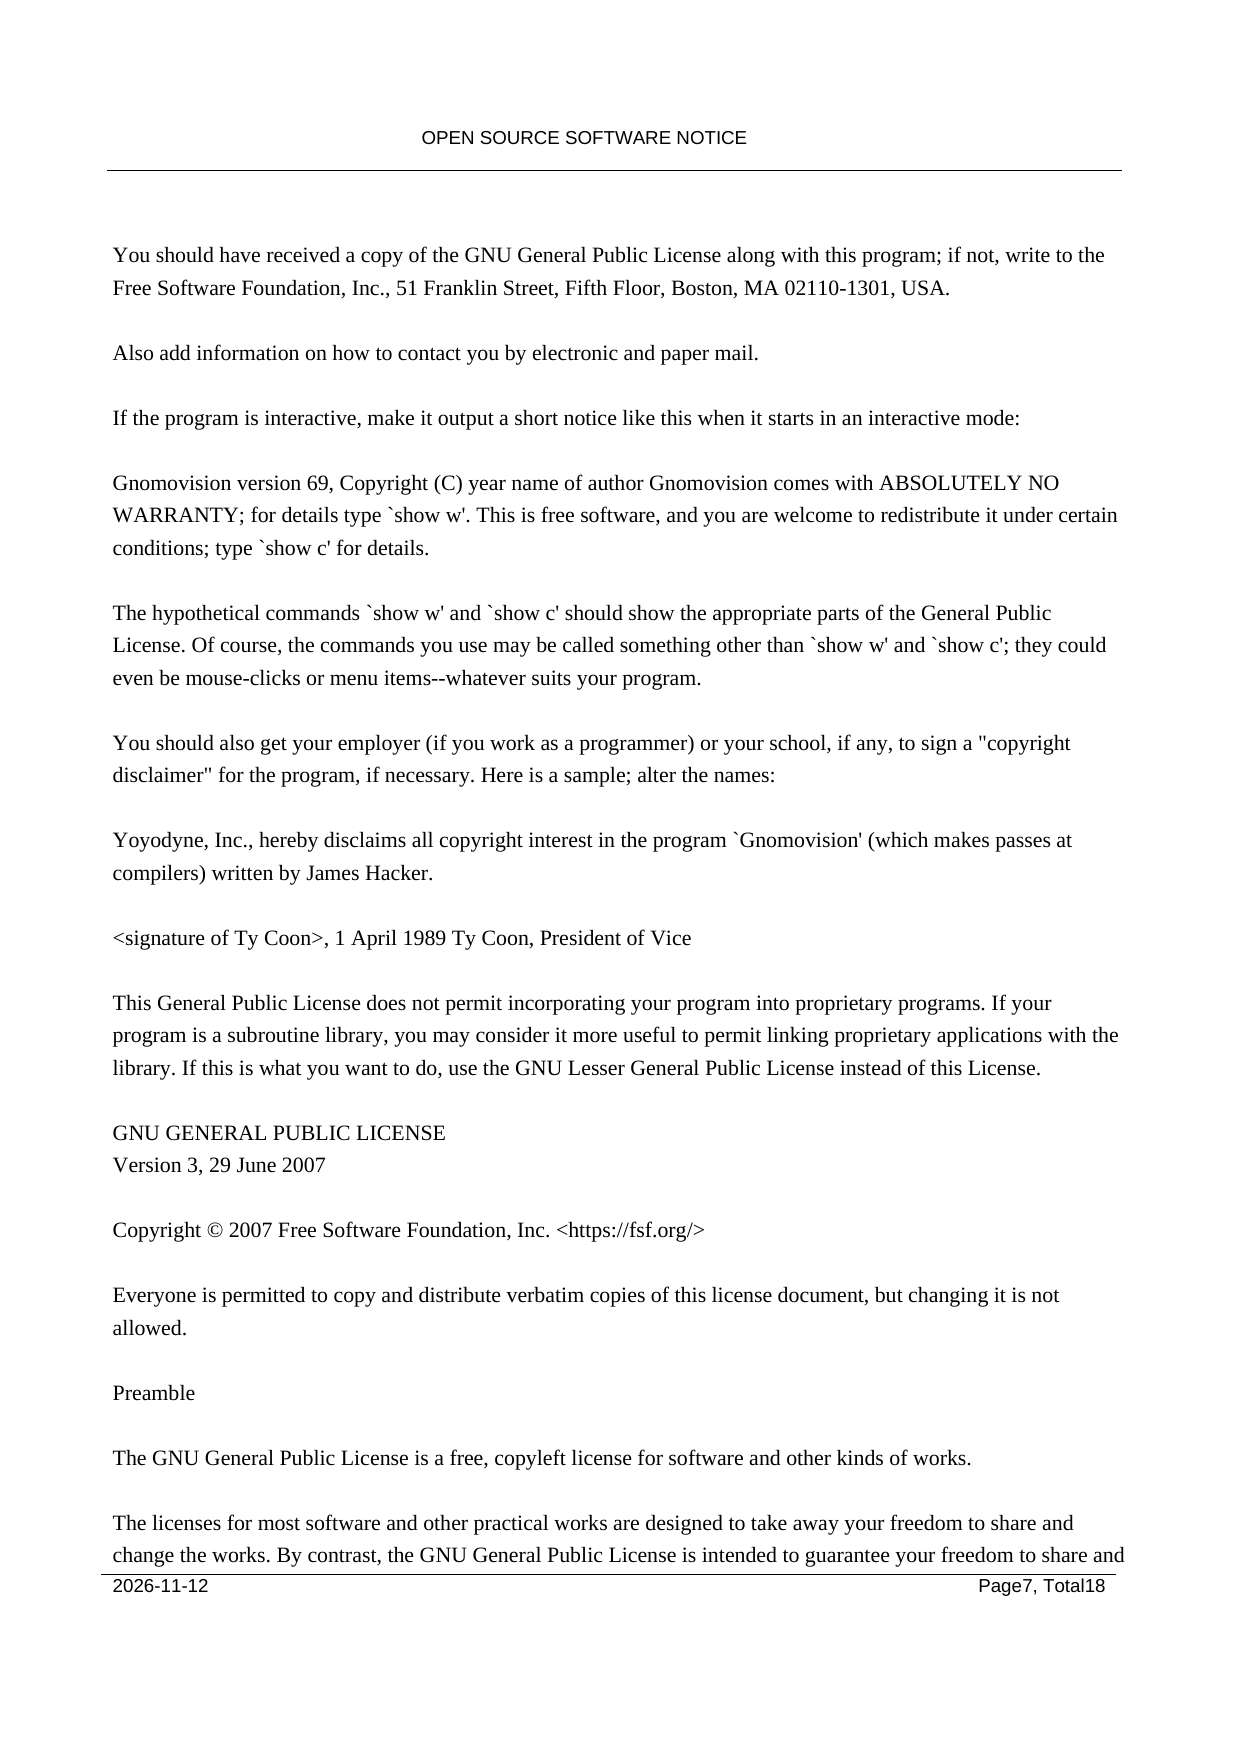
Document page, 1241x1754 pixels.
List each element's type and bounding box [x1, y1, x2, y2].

text [112, 206, 1128, 1571]
